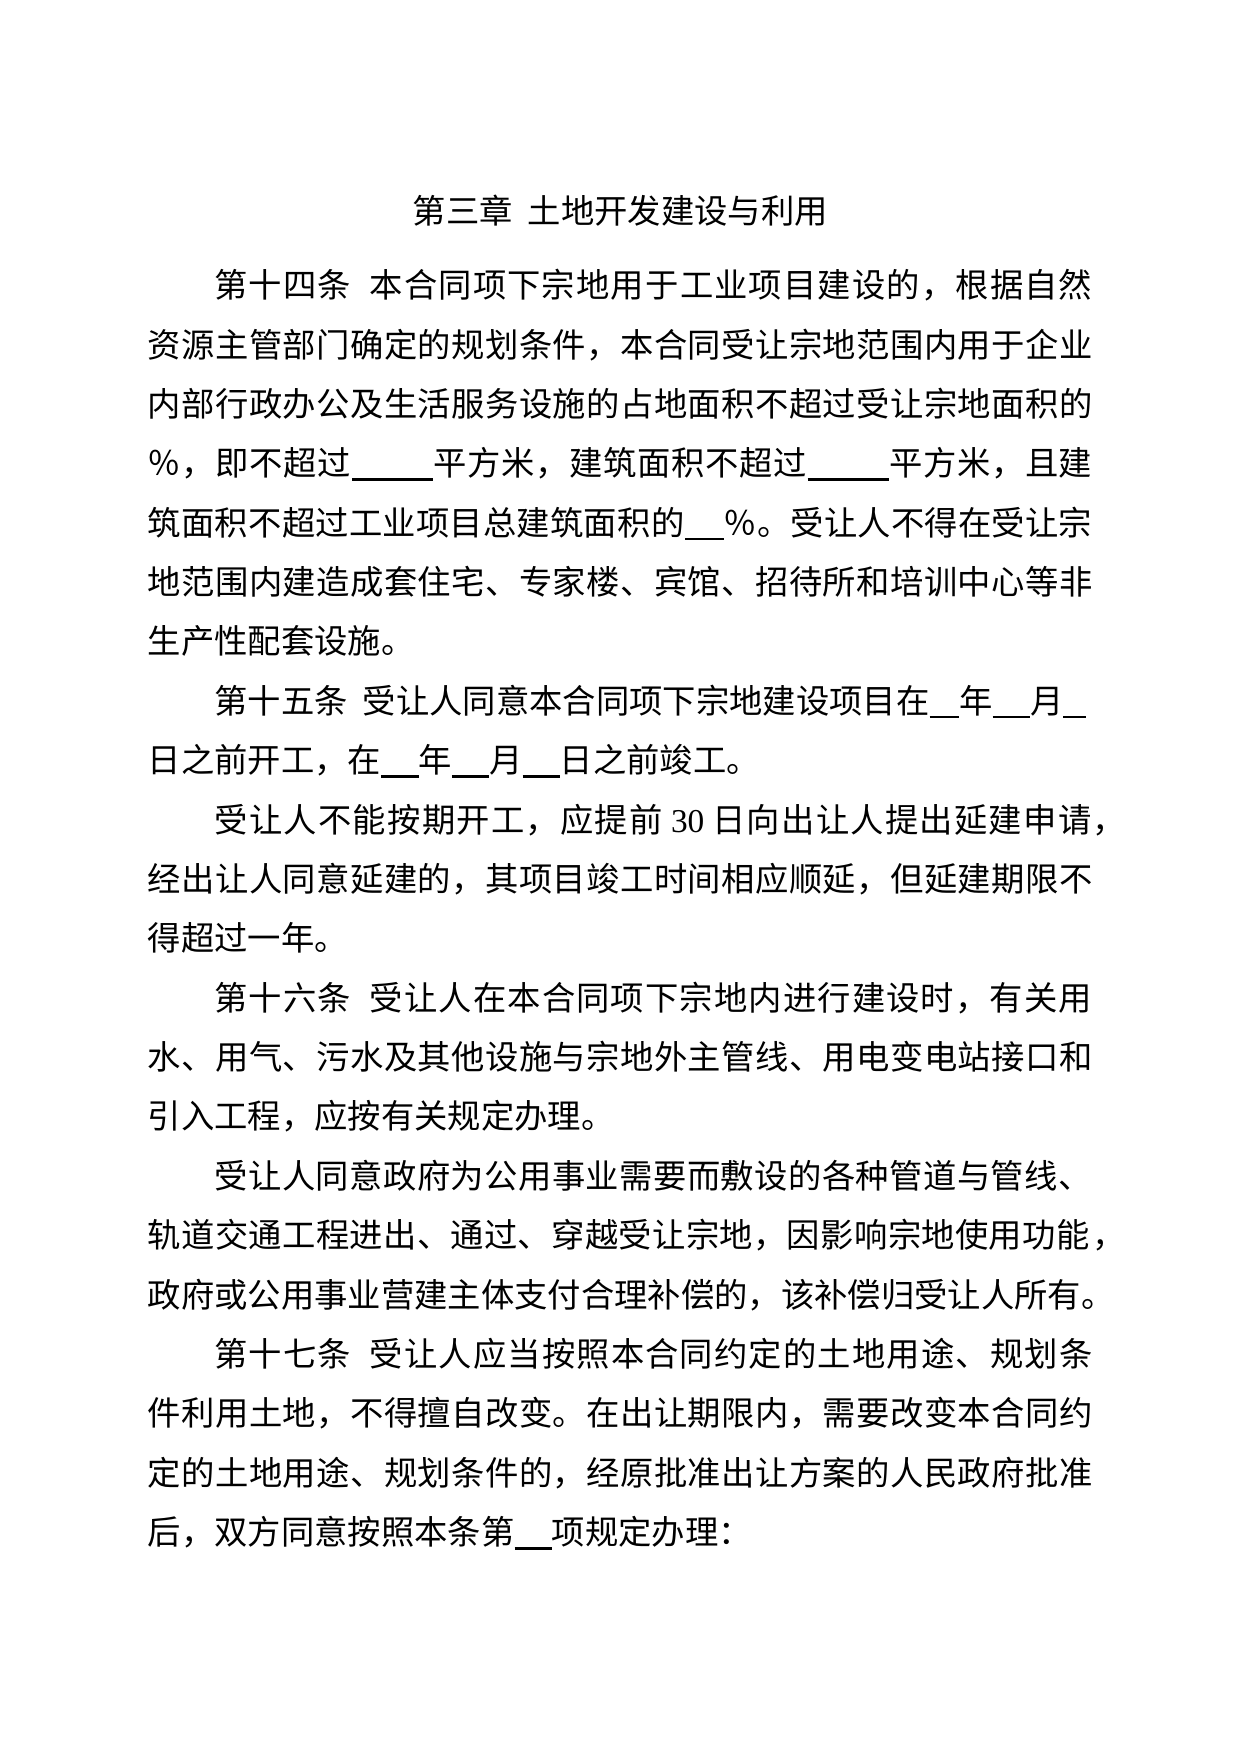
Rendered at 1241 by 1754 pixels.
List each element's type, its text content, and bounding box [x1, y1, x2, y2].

text 第十七条 受让人应当按照本合同约定的土地用途、规划条件利用土地，不得擅自改变。在出让期限内，需要改变本合同约定的土地用途、规划条件的，经原批准出让方案的人民政府批准后，双方同意按照本条第 项规定办理： [148, 1322, 1092, 1560]
text 第十六条 受让人在本合同项下宗地内进行建设时，有关用水、用气、污水及其他设施与宗地外主管线、用电变电站接口和引入工程，应按有关规定办理。 [148, 966, 1092, 1144]
text 受让人同意政府为公用事业需要而敷设的各种管道与管线、轨道交通工程进出、通过、穿越受让宗地，因影响宗地使用功能，政府或公用事业营建主体支付合理补偿的，该补偿归受让人所有。 [148, 1144, 1092, 1322]
text 受让人不能按期开工，应提前30日向出让人提出延建申请，经出让人同意延建的，其项目竣工时间相应顺延，但延建期限不得超过一年。 [148, 788, 1092, 966]
text 第十五条 受让人同意本合同项下宗地建设项目在 年 月 日之前开工，在 年 月 日之前竣工。 [148, 669, 1092, 788]
text 第十四条 本合同项下宗地用于工业项目建设的，根据自然资源主管部门确定的规划条件，本合同受让宗地范围内用于企业内部行政办公及生活服务设施的占地面积不超过受让宗地面积的 ％，即不超过 平方米，建筑面积不超过 平方米，且建筑面积不超过工业项目总建筑面积的 ％。受让人不得在受让宗地范围内建造成套住宅、专家楼、宾馆、招待所和培训中心等非生产性配套设施。 [148, 253, 1092, 669]
text 第三章 土地开发建设与利用 [148, 179, 1092, 239]
